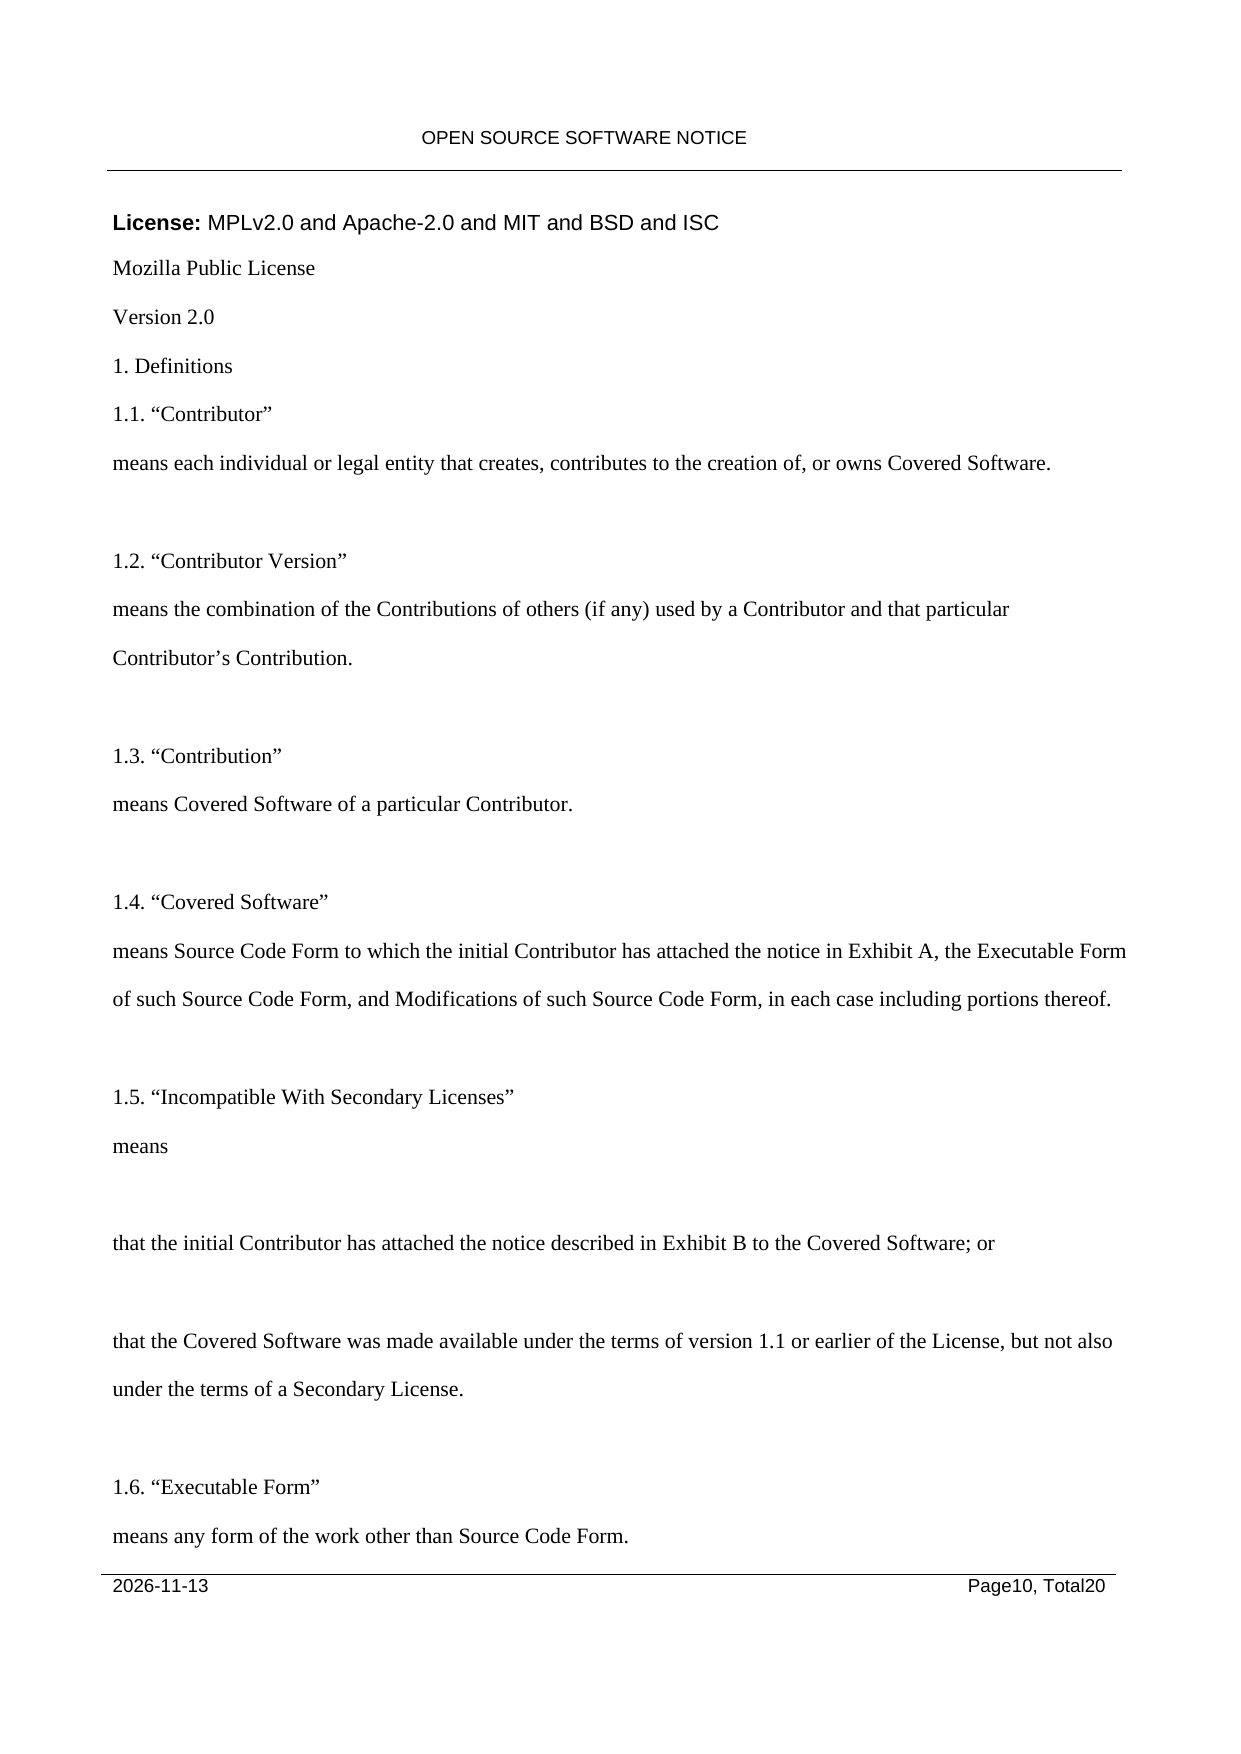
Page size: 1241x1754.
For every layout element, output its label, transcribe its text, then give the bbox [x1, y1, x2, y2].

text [112, 251, 1128, 1551]
text License: MPLv2.0 and Apache-2.0 and MIT and BSD and ISC [112, 206, 1128, 239]
